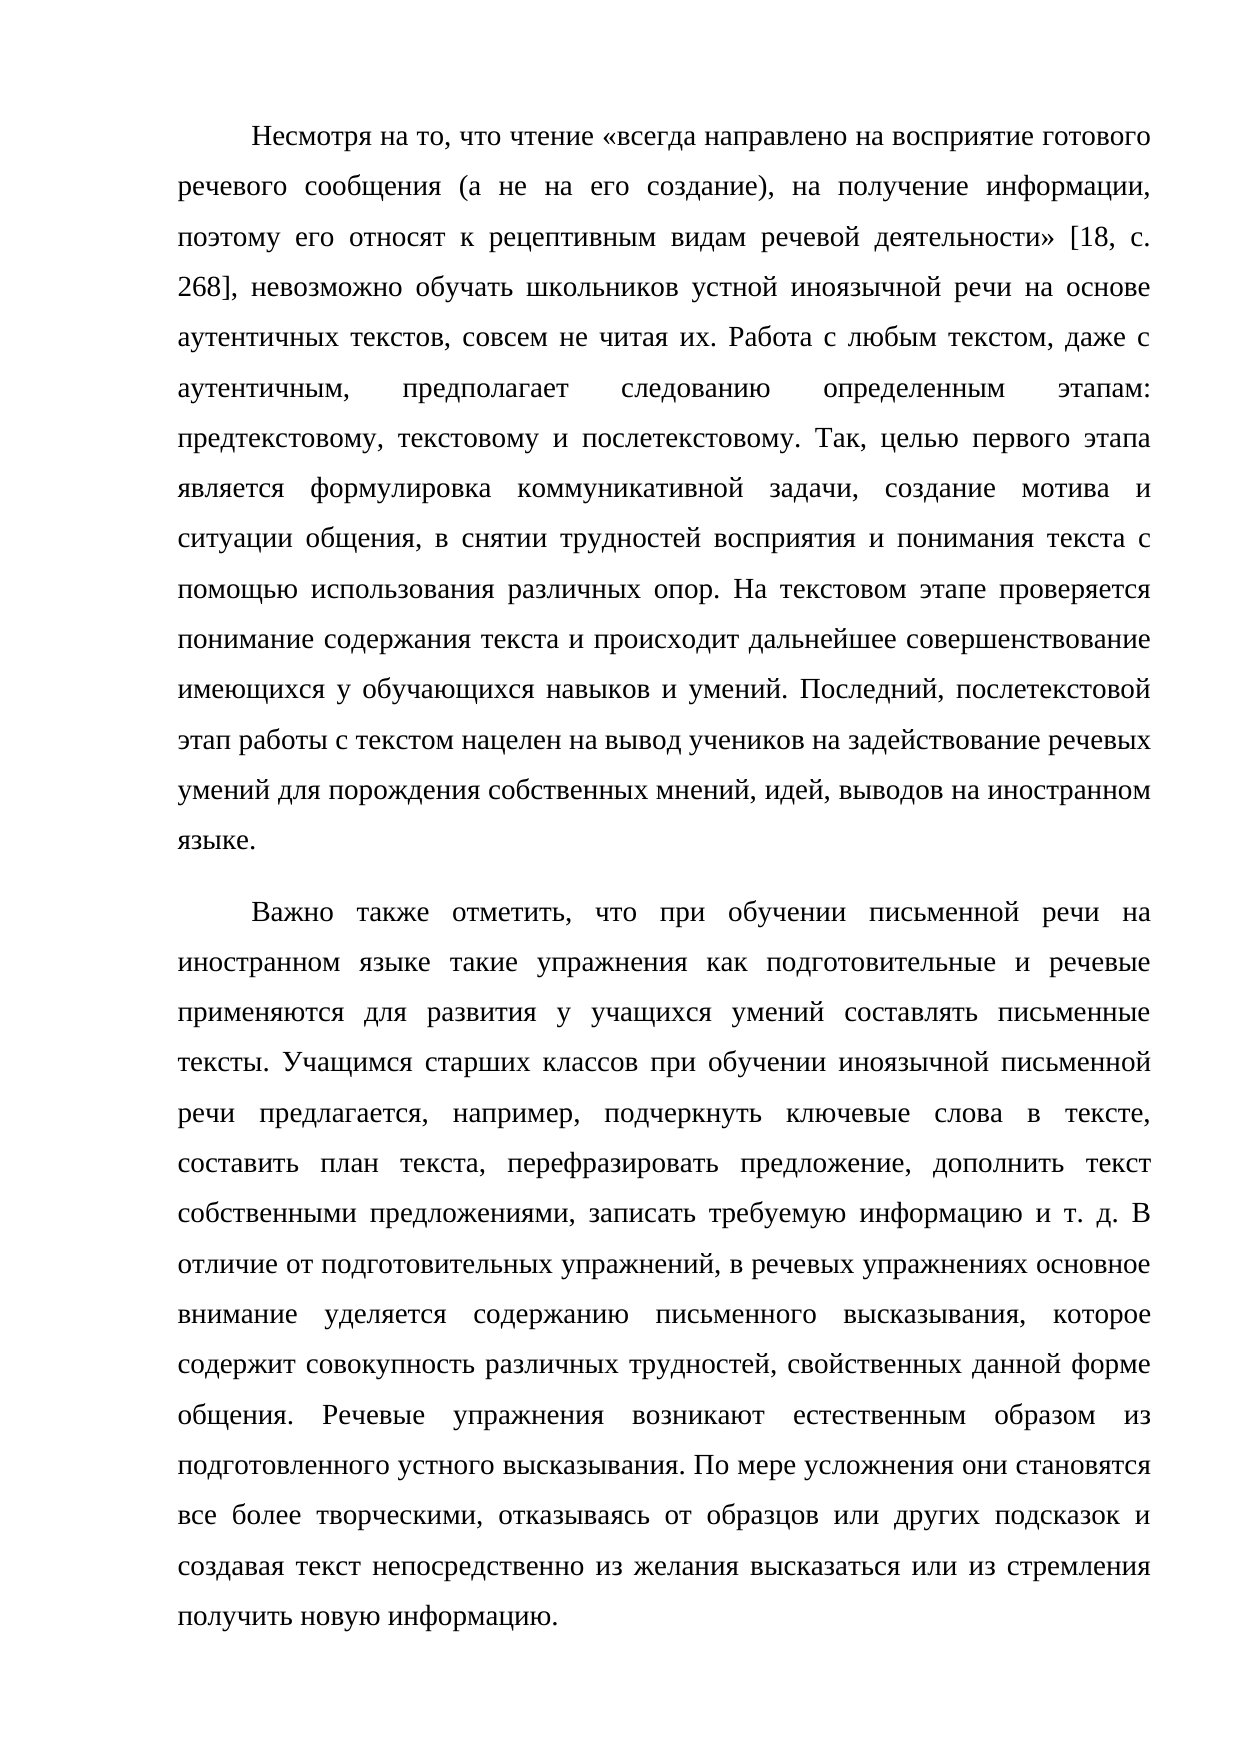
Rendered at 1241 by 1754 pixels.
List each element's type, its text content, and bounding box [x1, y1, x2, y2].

text Несмотря на то, что чтение «всегда направлено на восприятие готового речевого сообщения (а не на его создание), на получение информации, поэтому его относят к рецептивным видам речевой деятельности» [18, с. 268], невозможно обучать школьников устной иноязычной речи на основе аутентичных текстов, совсем не читая их. Работа с любым текстом, даже с аутентичным, предполагает следованию определенным этапам: предтекстовому, текстовому и послетекстовому. Так, целью первого этапа является формулировка коммуникативной задачи, создание мотива и ситуации общения, в снятии трудностей восприятия и понимания текста с помощью использования различных опор. На текстовом этапе проверяется понимание содержания текста и происходит дальнейшее совершенствование имеющихся у обучающихся навыков и умений. Последний, послетекстовой этап работы с текстом нацелен на вывод учеников на задействование речевых умений для порождения собственных мнений, идей, выводов на иностранном языке. [177, 118, 1152, 856]
text Важно также отметить, что при обучении письменной речи на иностранном языке такие упражнения как подготовительные и речевые применяются для развития у учащихся умений составлять письменные тексты. Учащимся старших классов при обучении иноязычной письменной речи предлагается, например, подчеркнуть ключевые слова в тексте, составить план текста, перефразировать предложение, дополнить текст собственными предложениями, записать требуемую информацию и т. д. В отличие от подготовительных упражнений, в речевых упражнениях основное внимание уделяется содержанию письменного высказывания, которое содержит совокупность различных трудностей, свойственных данной форме общения. Речевые упражнения возникают естественным образом из подготовленного устного высказывания. По мере усложнения они становятся все более творческими, отказываясь от образцов или других подсказок и создавая текст непосредственно из желания высказаться или из стремления получить новую информацию. [177, 894, 1152, 1632]
